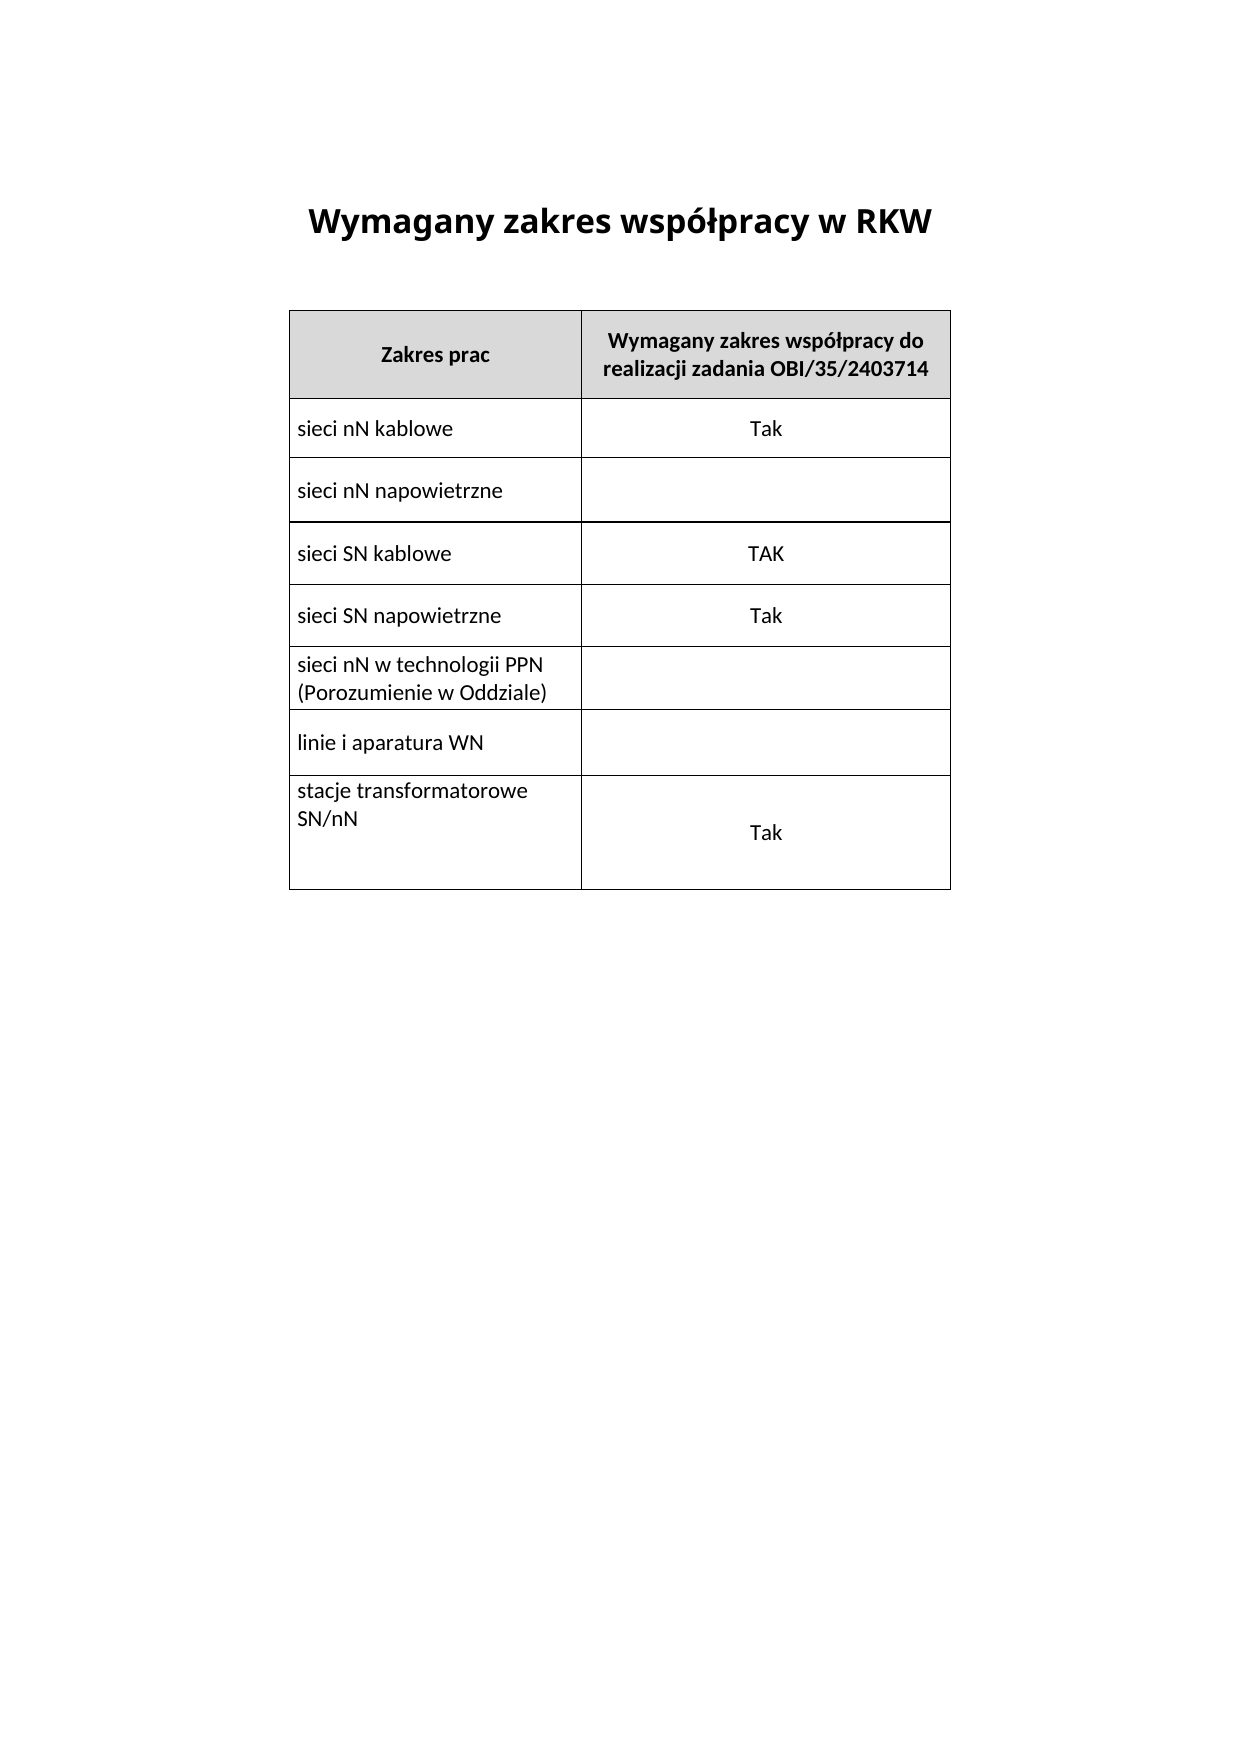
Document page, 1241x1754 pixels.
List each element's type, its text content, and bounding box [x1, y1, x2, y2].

subtitle Wymagany zakres współpracy w RKW [148, 198, 1093, 243]
table_cell [582, 458, 950, 521]
table_header Zakres prac [290, 311, 581, 398]
table_cell [582, 710, 950, 775]
table_cell Tak [582, 399, 950, 457]
table_cell [582, 647, 950, 708]
table_cell Tak [582, 585, 950, 646]
table_cell sieci SN kablowe [290, 523, 581, 584]
table_cell stacje transformatorowe SN/nN [290, 776, 581, 888]
table_cell sieci SN napowietrzne [290, 585, 581, 646]
table_cell TAK [582, 523, 950, 584]
table_cell sieci nN kablowe [290, 399, 581, 457]
table_cell linie i aparatura WN [290, 710, 581, 775]
table_cell sieci nN napowietrzne [290, 458, 581, 521]
table_cell sieci nN w technologii PPN (Porozumienie w Oddziale) [290, 647, 581, 708]
table_cell Tak [582, 776, 950, 888]
table_header Wymagany zakres współpracy do realizacji zadania OBI/35/2403714 [582, 311, 950, 398]
